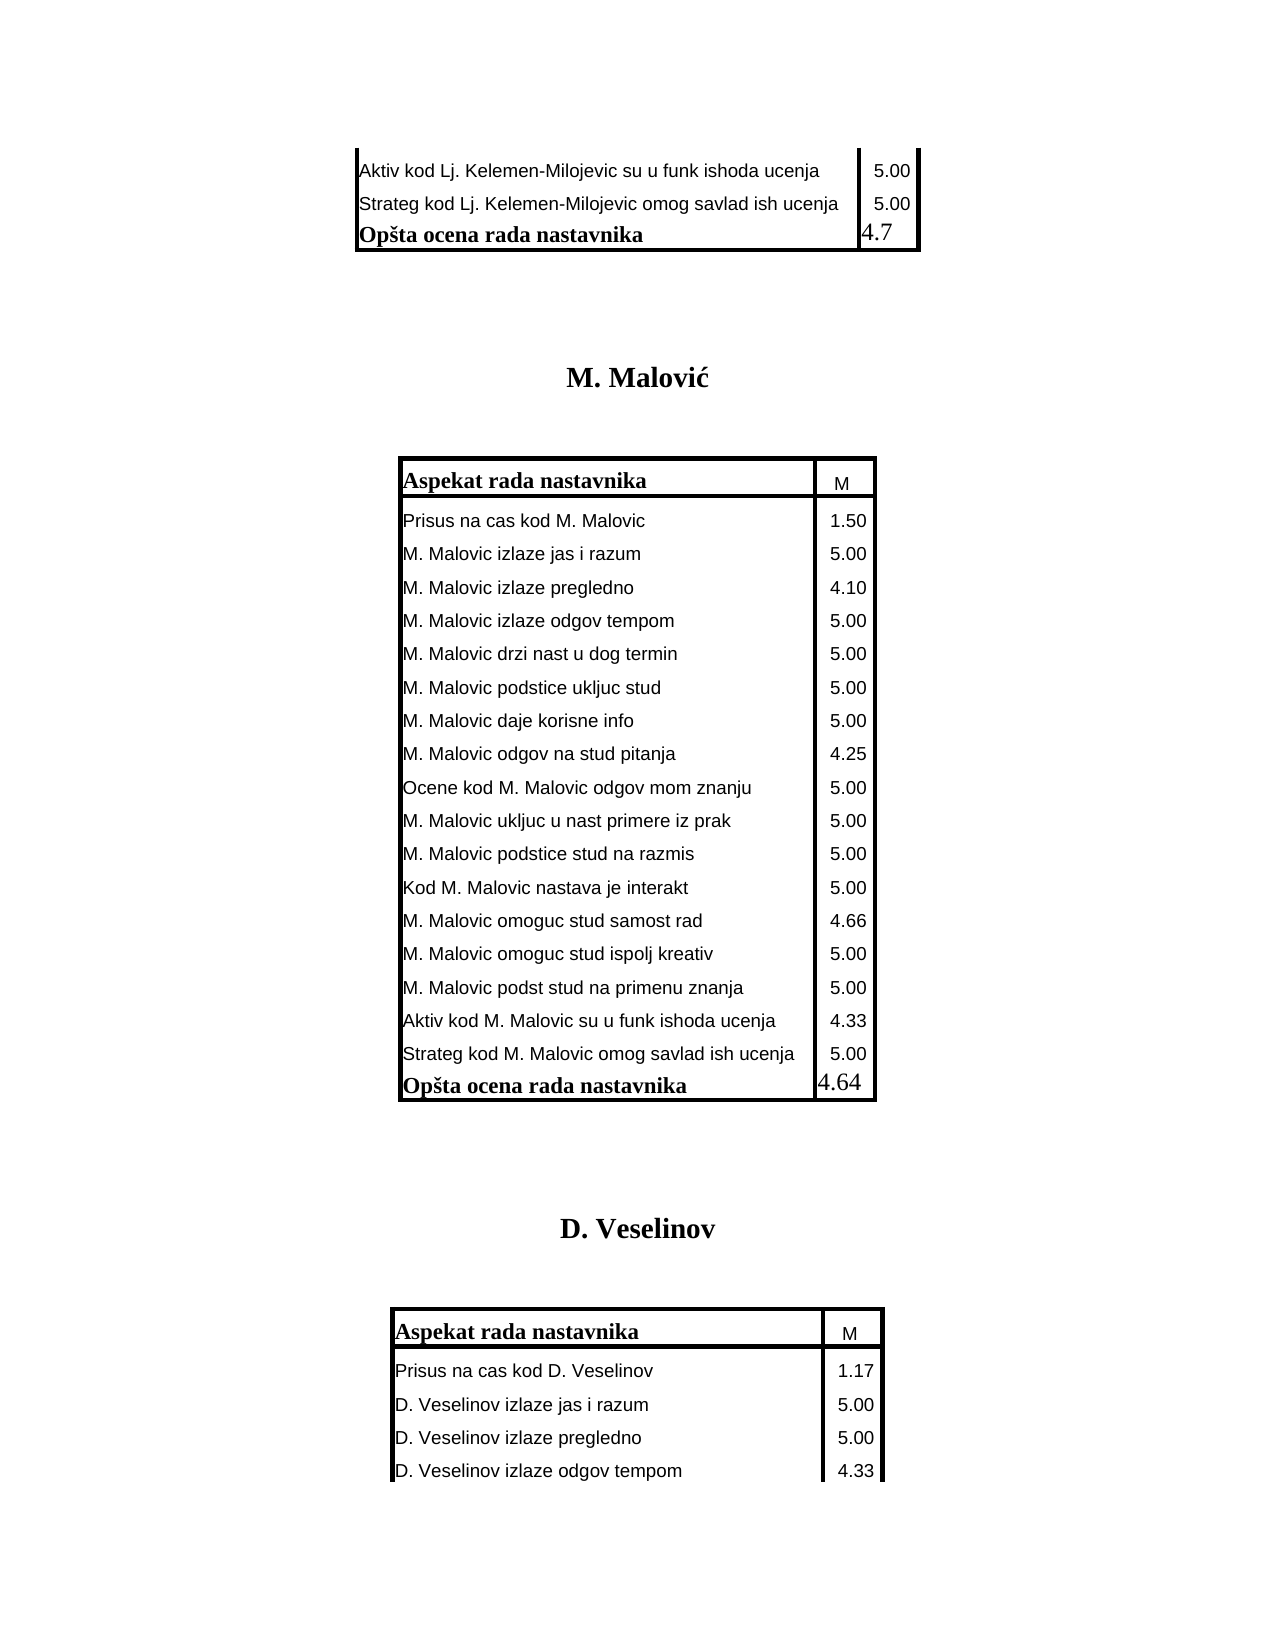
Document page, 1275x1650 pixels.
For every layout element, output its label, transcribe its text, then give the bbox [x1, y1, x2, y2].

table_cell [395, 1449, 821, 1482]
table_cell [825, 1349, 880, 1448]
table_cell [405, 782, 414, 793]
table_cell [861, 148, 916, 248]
text M. Malović [148, 361, 1127, 394]
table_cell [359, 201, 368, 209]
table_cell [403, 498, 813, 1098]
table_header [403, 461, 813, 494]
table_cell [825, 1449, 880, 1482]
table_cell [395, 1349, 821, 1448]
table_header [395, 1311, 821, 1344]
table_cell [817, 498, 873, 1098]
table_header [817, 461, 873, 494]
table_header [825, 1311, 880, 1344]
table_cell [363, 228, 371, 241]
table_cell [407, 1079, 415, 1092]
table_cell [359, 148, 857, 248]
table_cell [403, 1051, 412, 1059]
text D. Veselinov [148, 1211, 1127, 1244]
